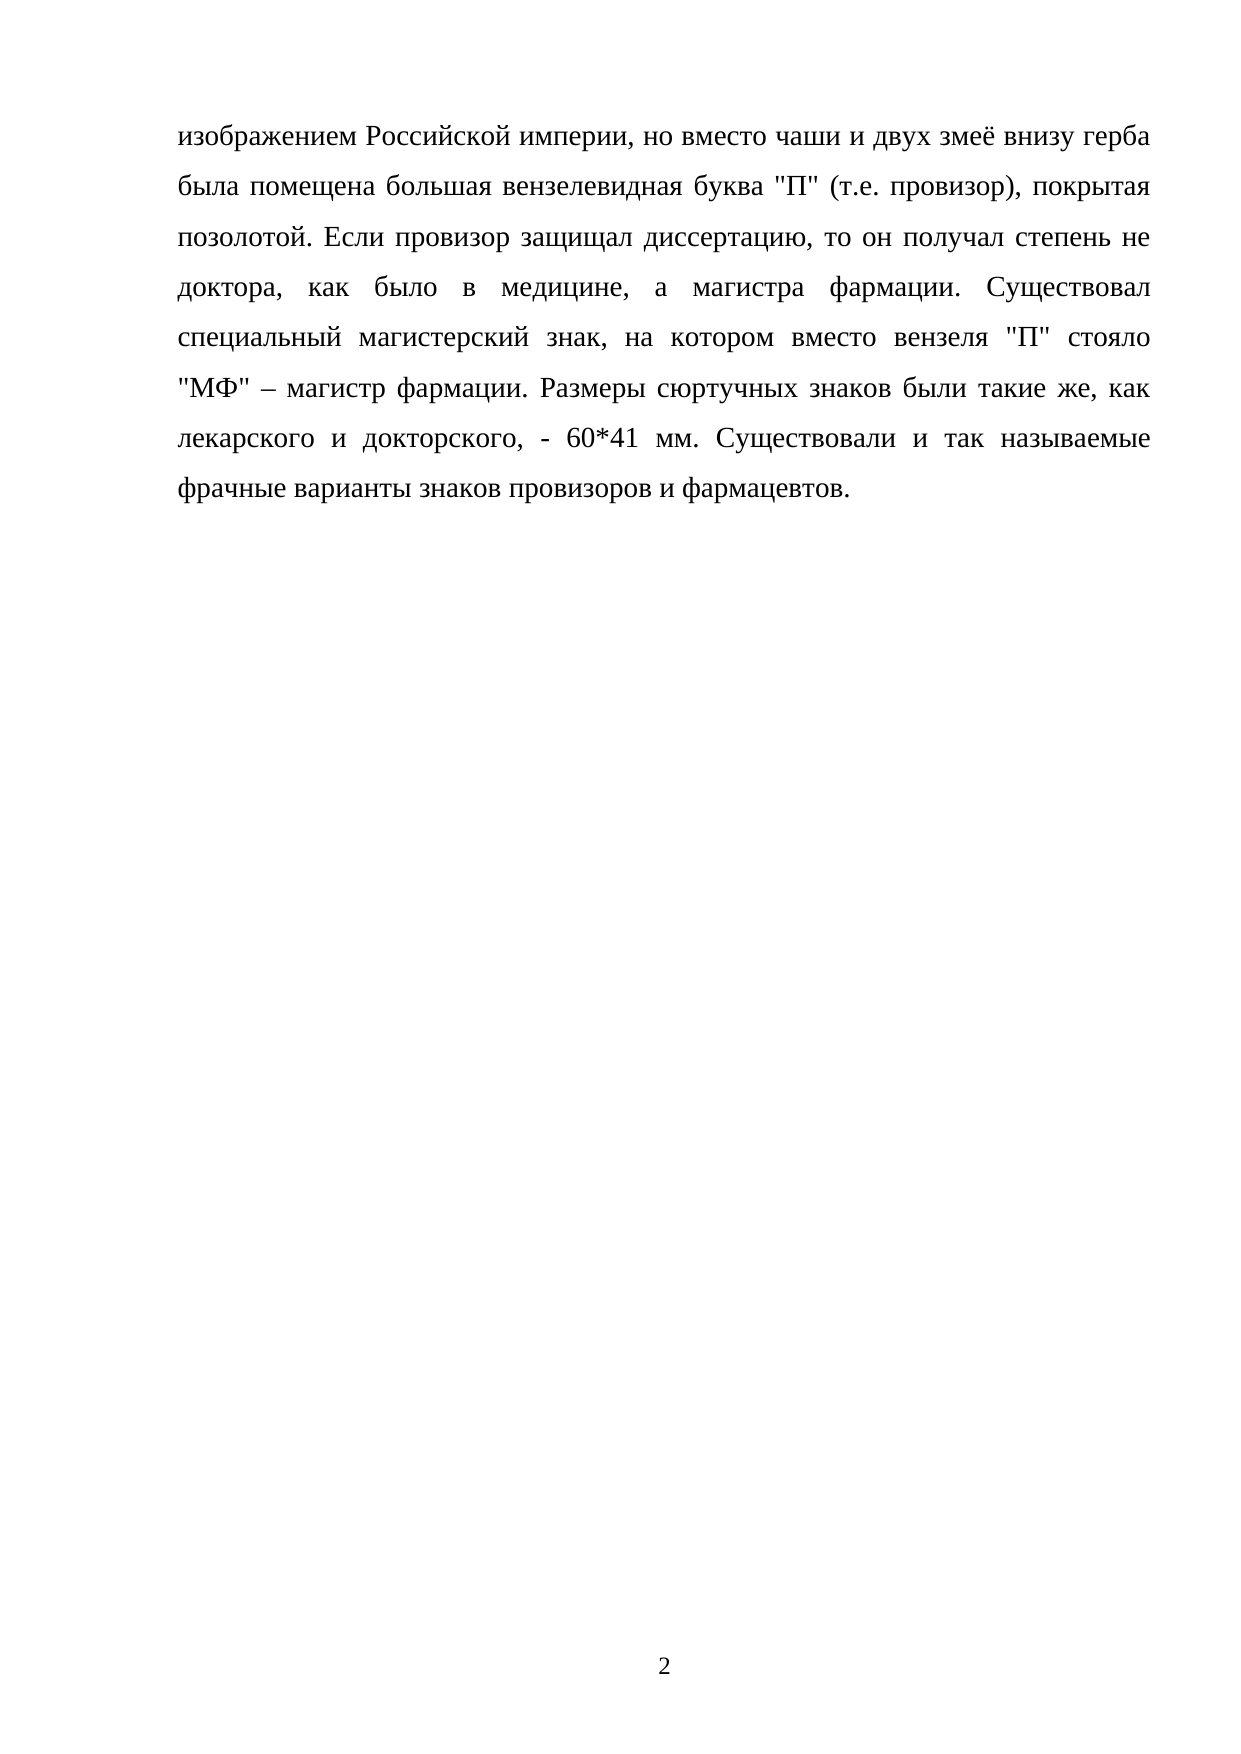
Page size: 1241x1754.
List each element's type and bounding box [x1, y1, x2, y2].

text [177, 118, 1152, 504]
